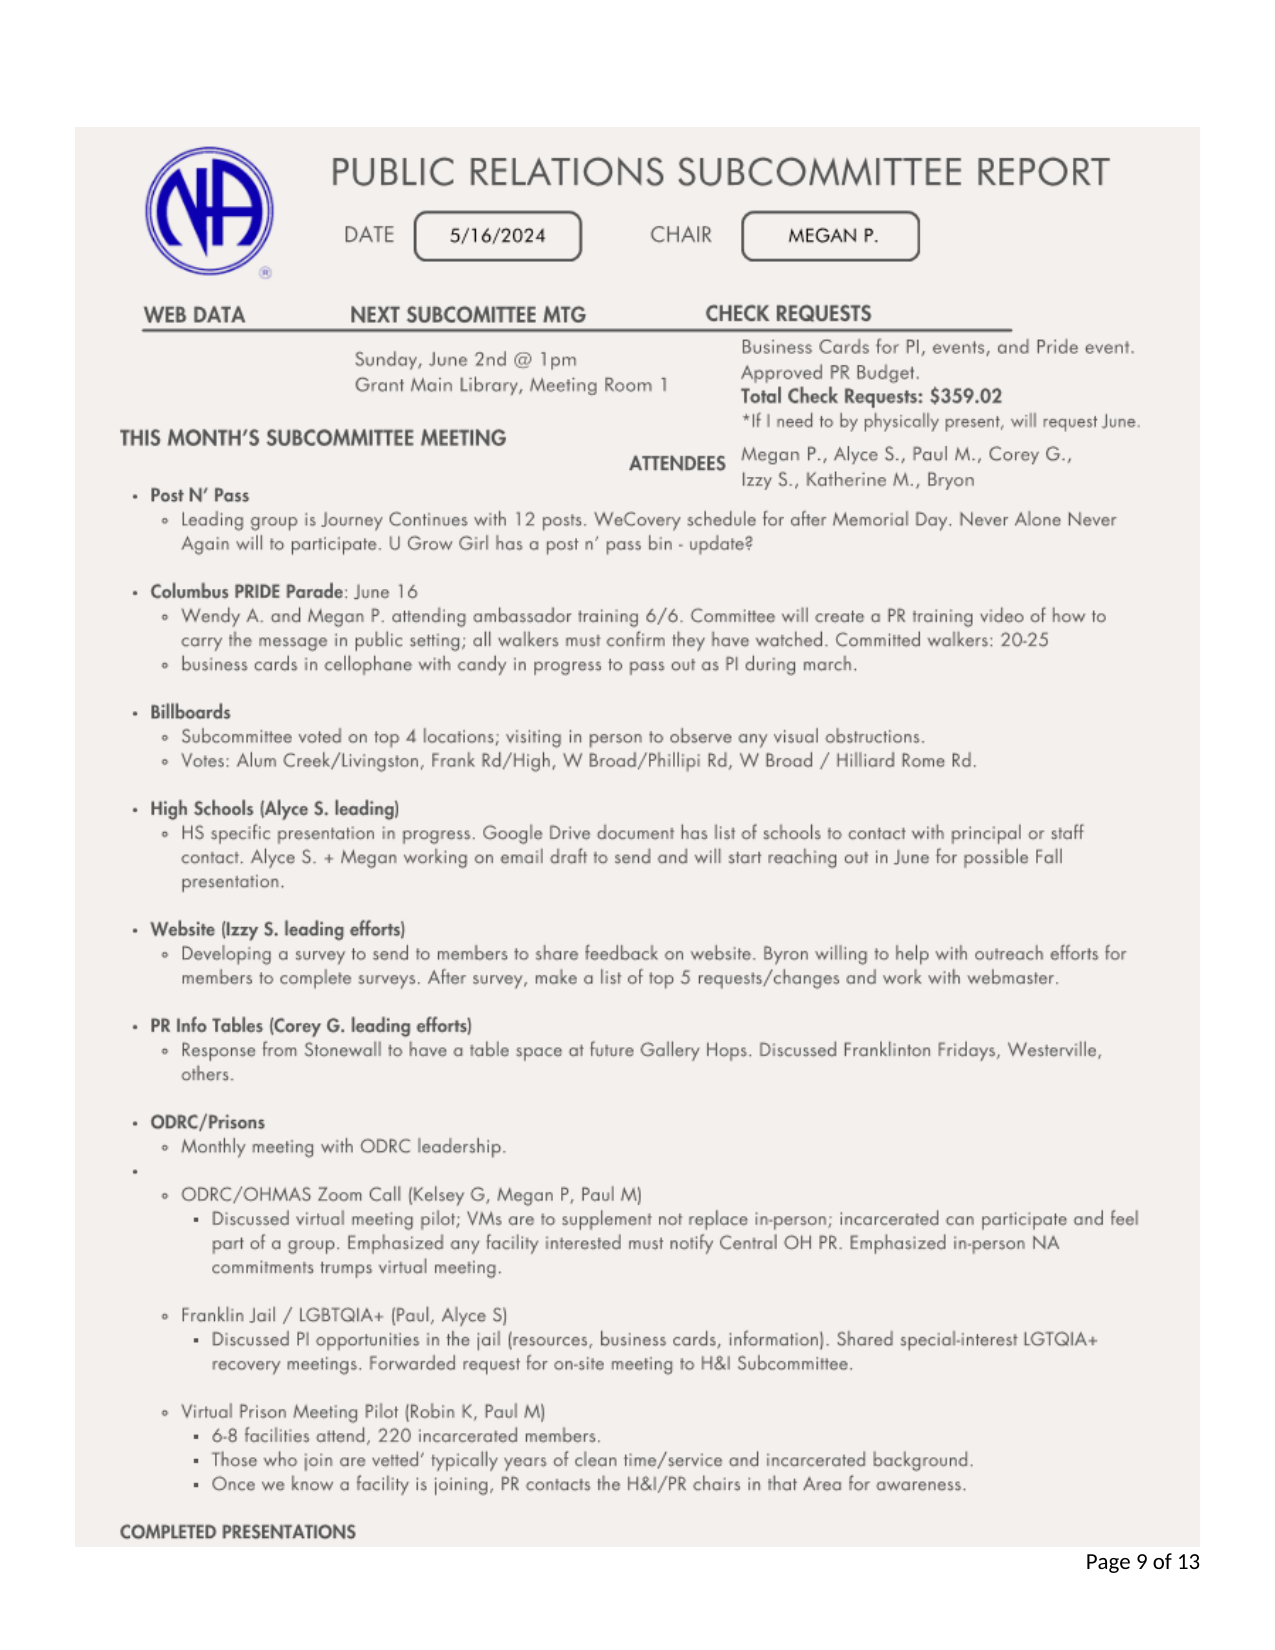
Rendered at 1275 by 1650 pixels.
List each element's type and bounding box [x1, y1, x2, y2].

picture [75, 127, 1200, 1547]
